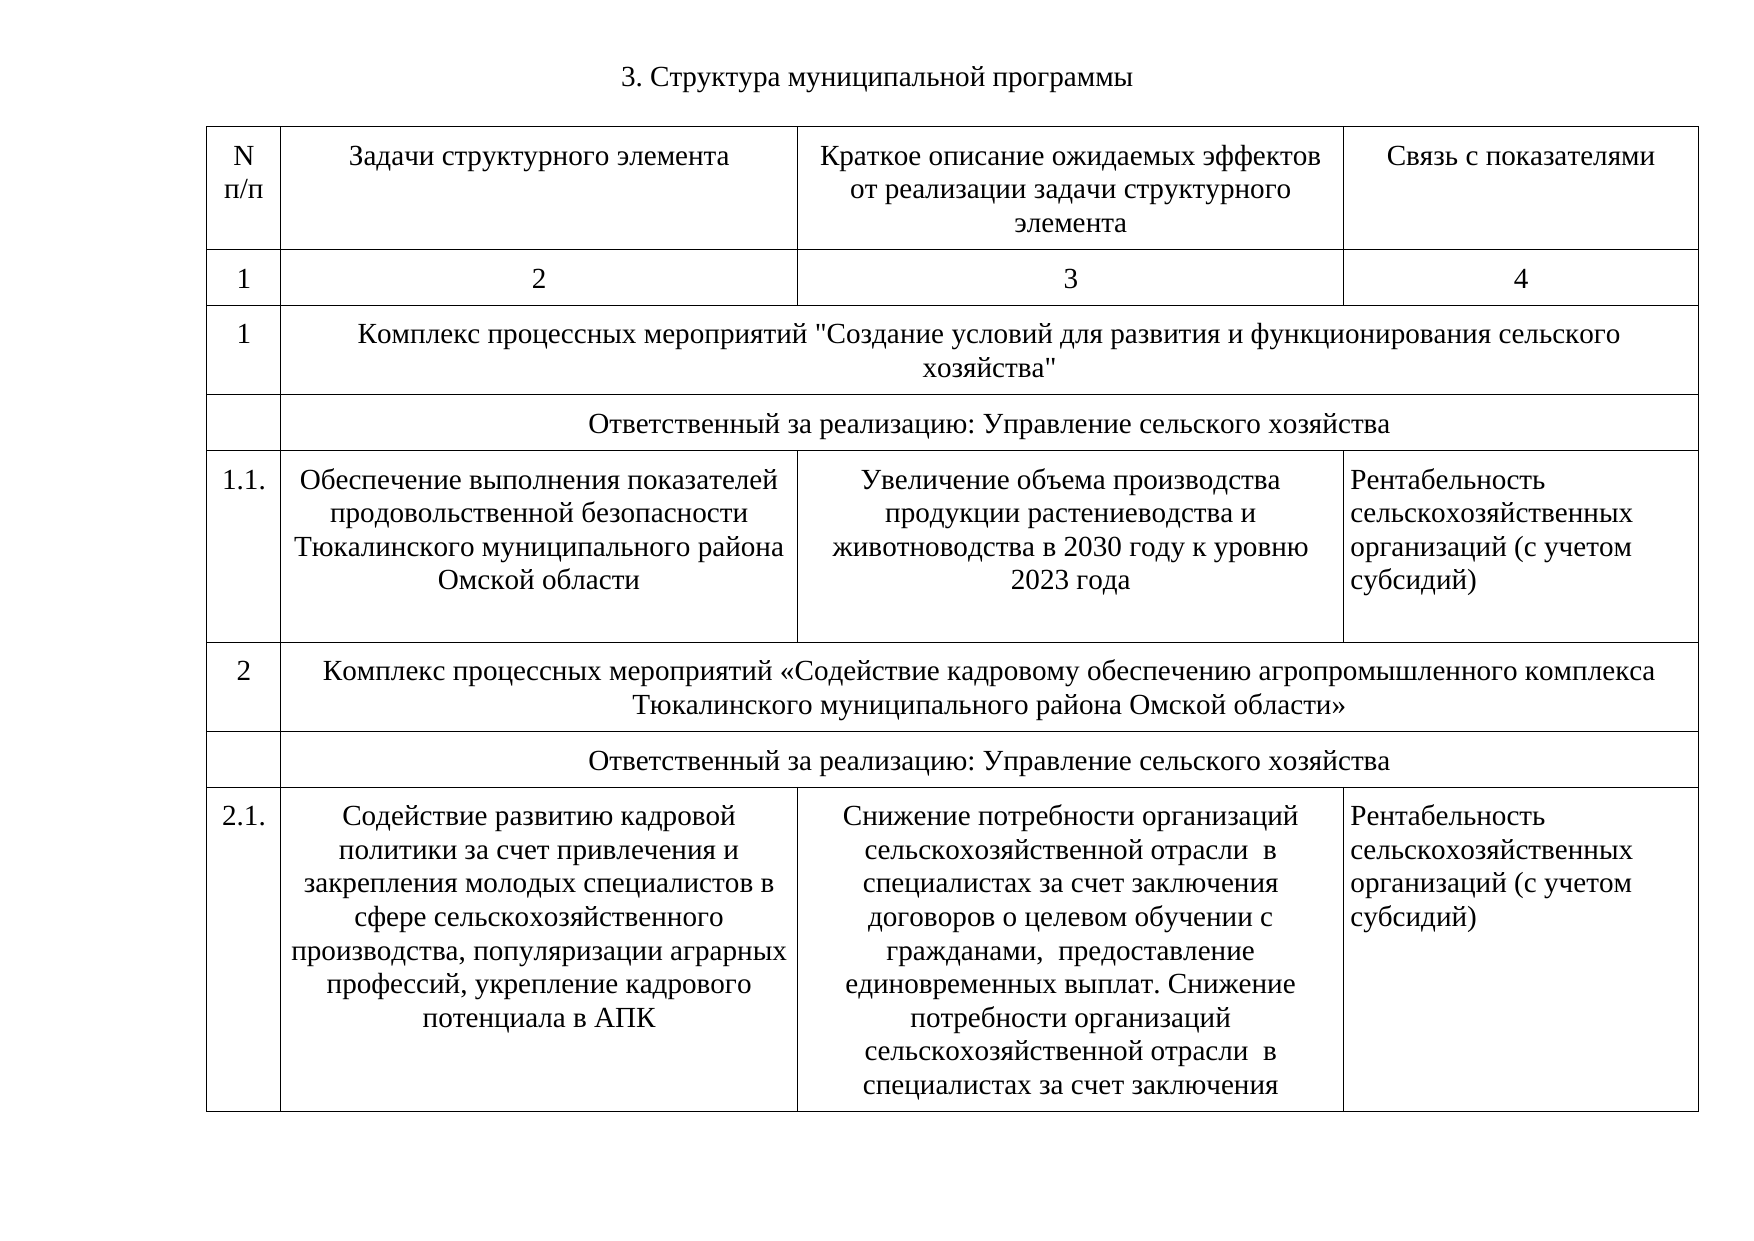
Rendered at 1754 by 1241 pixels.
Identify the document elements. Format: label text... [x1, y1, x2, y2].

table_cell 3 [798, 250, 1343, 305]
table_cell Рентабельность сельскохозяйственных организаций (с учетом субсидий) [1344, 451, 1698, 642]
table_cell [207, 395, 280, 450]
table_header Краткое описание ожидаемых эффектов от реализации задачи структурного элемента [798, 127, 1343, 249]
table_cell 2 [207, 643, 280, 731]
table_cell 1.1. [207, 451, 280, 642]
table_header N п/п [207, 127, 280, 249]
text 3. Структура муниципальной программы [59, 59, 1695, 93]
table_header Связь с показателями [1344, 127, 1698, 249]
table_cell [1344, 788, 1698, 1111]
table_cell 2.1. [207, 788, 280, 1111]
table_cell Ответственный за реализацию: Управление сельского хозяйства [281, 732, 1698, 787]
table_cell Увеличение объема производства продукции растениеводства и животноводства в 2030 году к уровню 2023 года [798, 451, 1343, 642]
table_cell Ответственный за реализацию: Управление сельского хозяйства [281, 395, 1698, 450]
table_cell Обеспечение выполнения показателей продовольственной безопасности Тюкалинского муниципального района Омской области [281, 451, 797, 642]
table_header Задачи структурного элемента [281, 127, 797, 249]
table_cell 1 [207, 250, 280, 305]
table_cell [281, 788, 797, 1111]
table_cell Комплекс процессных мероприятий "Создание условий для развития и функционирования сельского хозяйства" [281, 306, 1698, 394]
table_cell 2 [281, 250, 797, 305]
table_cell 4 [1344, 250, 1698, 305]
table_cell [798, 788, 1343, 1111]
table_cell [207, 732, 280, 787]
table_cell 1 [207, 306, 280, 394]
table_cell Комплекс процессных мероприятий «Содействие кадровому обеспечению агропромышленного комплекса Тюкалинского муниципального района Омской области» [281, 643, 1698, 731]
